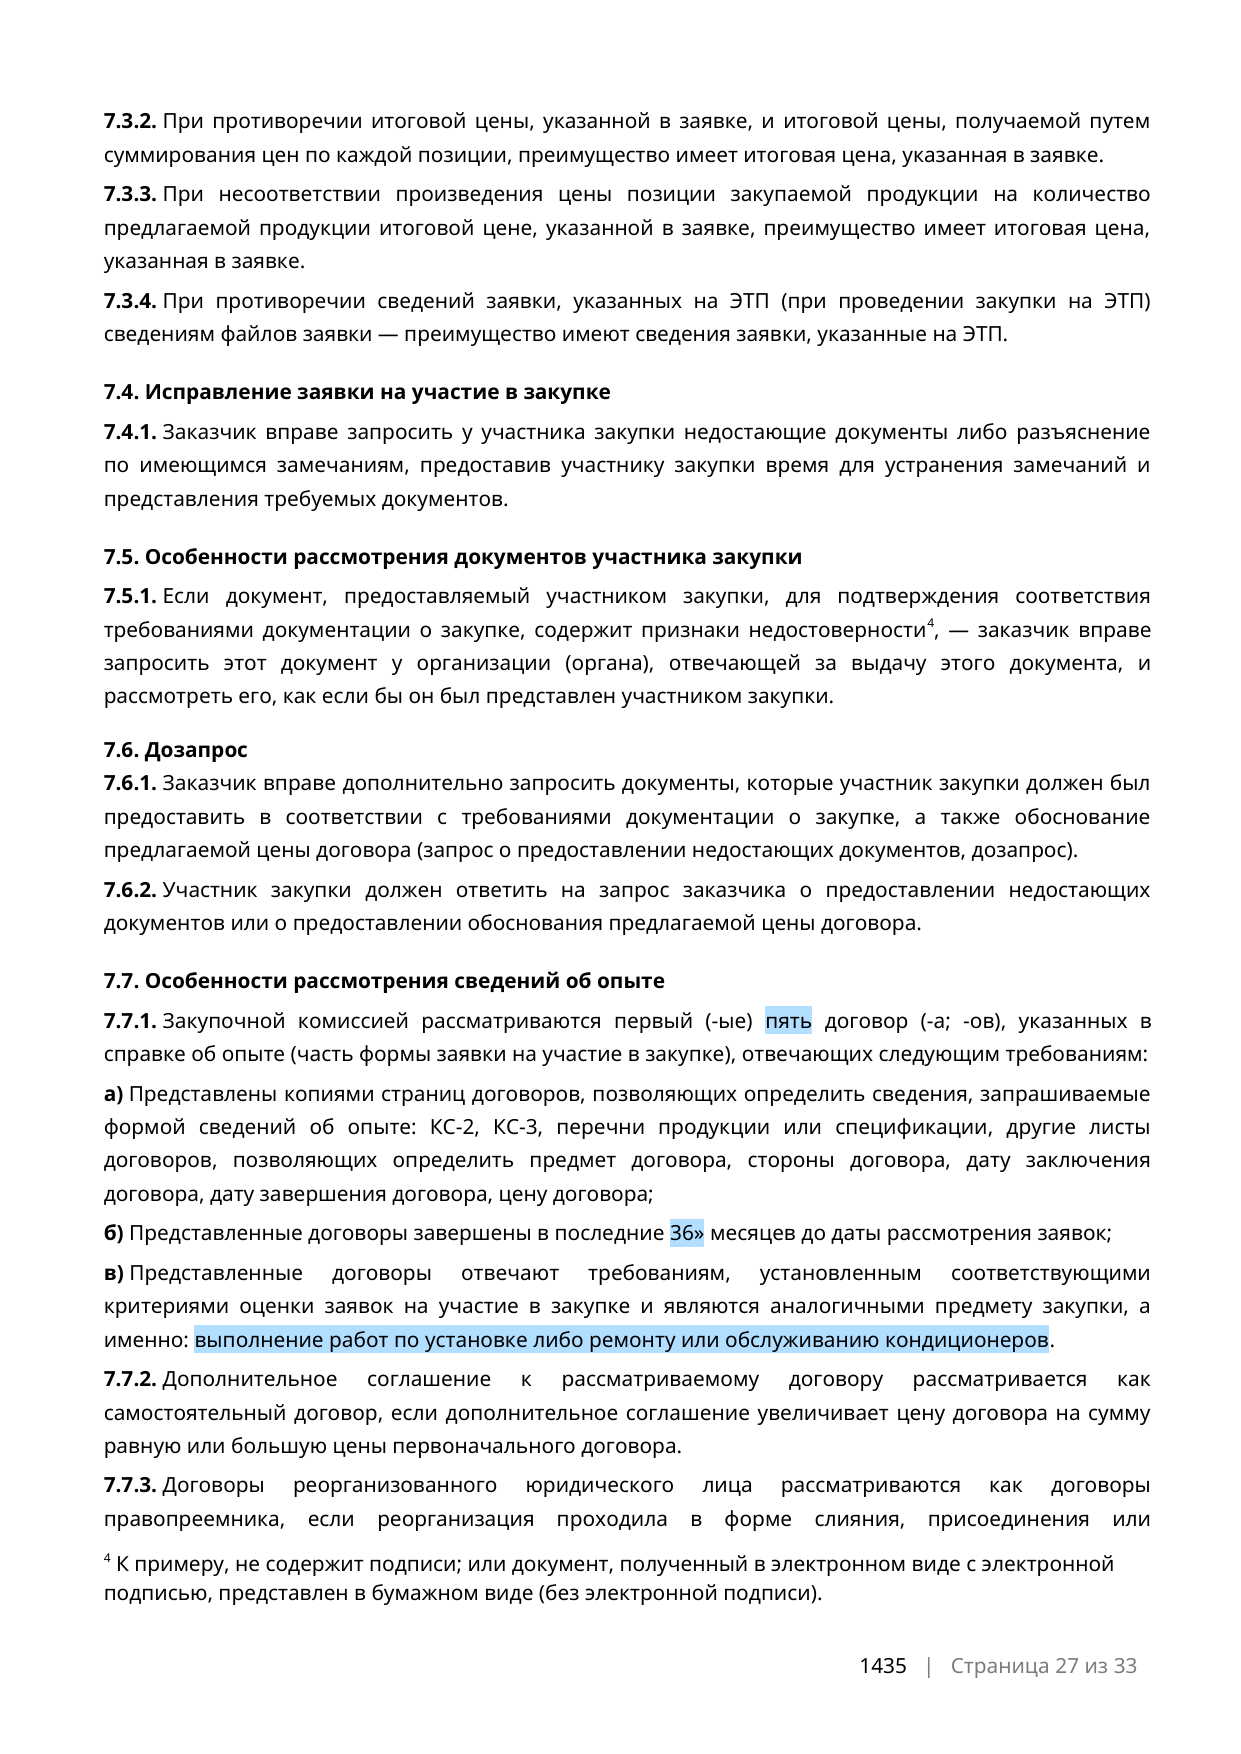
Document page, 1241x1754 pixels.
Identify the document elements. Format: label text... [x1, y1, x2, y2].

text Представленные договоры завершены в последние месяцев до даты рассмотрения заявок; [103, 1214, 1152, 1247]
text Дополнительное соглашение к рассматриваемому договору рассматривается как самостоятельный договор, если дополнительное соглашение увеличивает цену договора на сумму равную или большую цены первоначального договора. [103, 1360, 1152, 1460]
text Особенности рассмотрения документов участника закупки [103, 538, 1152, 571]
text Исправление заявки на участие в закупке [103, 373, 1152, 406]
text При несоответствии произведения цены позиции закупаемой продукции на количество предлагаемой продукции итоговой цене, указанной в заявке, преимущество имеет итоговая цена, указанная в заявке. [103, 175, 1152, 275]
text Закупочной комиссией рассматриваются первый (-ые) договор (-а; -ов), указанных в справке об опыте (часть формы заявки на участие в закупке), отвечающих следующим требованиям: [103, 1002, 1152, 1068]
text Особенности рассмотрения сведений об опыте [103, 962, 1152, 995]
text Заказчик вправе запросить у участника закупки недостающие документы либо разъяснение по имеющимся замечаниям, предоставив участнику закупки время для устранения замечаний и представления требуемых документов. [103, 413, 1152, 513]
text Если документ, предоставляемый участником закупки, для подтверждения соответствия требованиями документации о закупке, содержит признаки недостоверности, — заказчик вправе запросить этот документ у организации (органа), отвечающей за выдачу этого документа, и рассмотреть его, как если бы он был представлен участником закупки. [103, 577, 1152, 711]
text Представленные договоры отвечают требованиям, установленным соответствующими критериями оценки заявок на участие в закупке и являются аналогичными предмету закупки, а именно: . [103, 1254, 1152, 1354]
text При противоречии итоговой цены, указанной в заявке, и итоговой цены, получаемой путем суммирования цен по каждой позиции, преимущество имеет итоговая цена, указанная в заявке. [103, 102, 1152, 169]
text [103, 1466, 1152, 1533]
text При противоречии сведений заявки, указанных на ЭТП (при проведении закупки на ЭТП) сведениям файлов заявки — преимущество имеют сведения заявки, указанные на ЭТП. [103, 281, 1152, 348]
text Представлены копиями страниц договоров, позволяющих определить сведения, запрашиваемые формой сведений об опыте: КС-2, КС-3, перечни продукции или спецификации, другие листы договоров, позволяющих определить предмет договора, стороны договора, дату заключения договора, дату завершения договора, цену договора; [103, 1074, 1152, 1208]
list Дозапрос [103, 736, 1152, 764]
